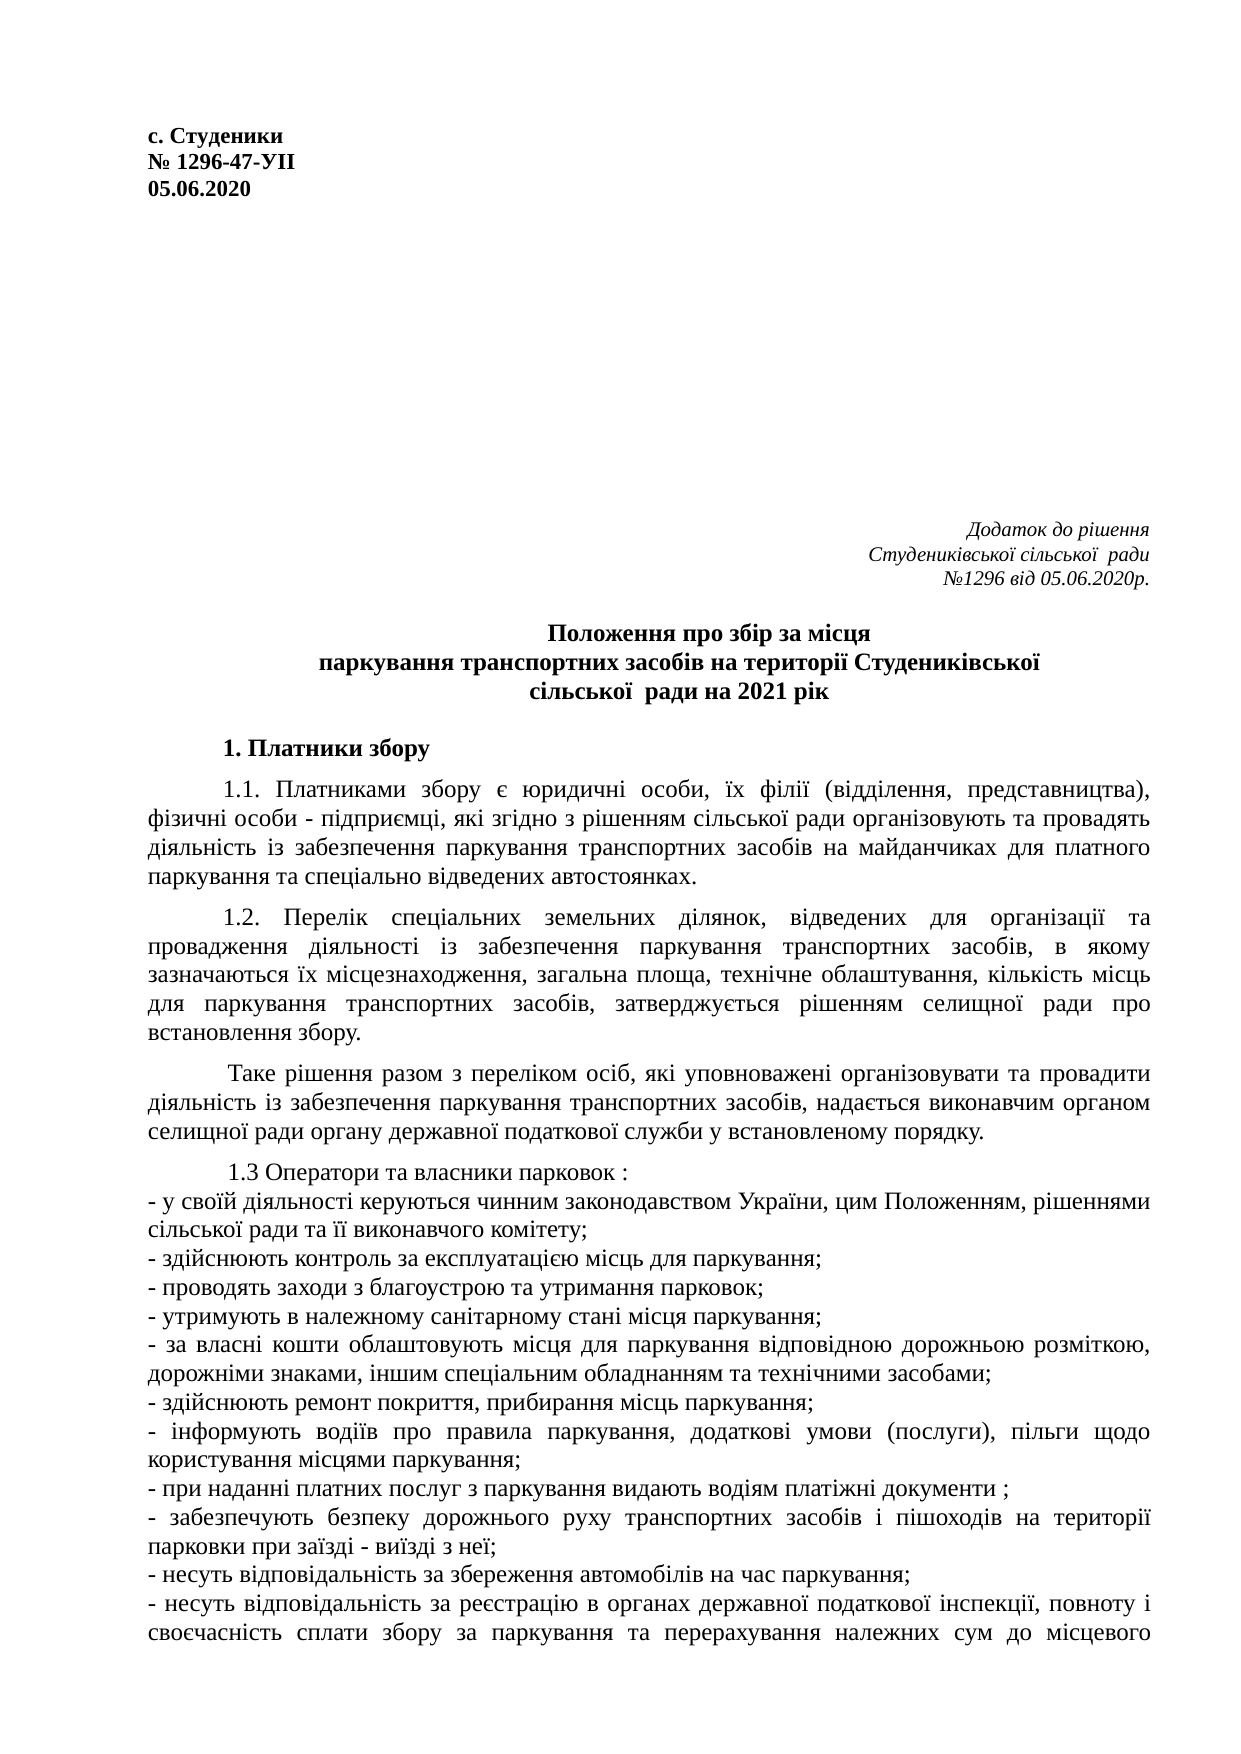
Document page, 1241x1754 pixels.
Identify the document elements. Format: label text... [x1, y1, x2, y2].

text Положення про збір за місця [148, 618, 1152, 647]
text - утримують в належному санітарному стані місця паркування; [148, 1301, 1152, 1329]
text - здійснюють ремонт покриття, прибирання місць паркування; [148, 1387, 1152, 1416]
text №1296 від 05.06.2020р. [148, 566, 1152, 589]
text Таке рішення разом з переліком осіб, які уповноважені організовувати та провадити діяльність із забезпечення паркування транспортних засобів, надається виконавчим органом селищної ради органу державної податкової служби у встановленому порядку. [148, 1058, 1152, 1144]
text паркування транспортних засобів на території Студениківської [148, 647, 1152, 676]
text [148, 1588, 1152, 1646]
text 1. Платники збору [148, 733, 1152, 762]
text - несуть відповідальність за збереження автомобілів на час паркування; [148, 1559, 1152, 1588]
text 1.1. Платниками збору є юридичні особи, їх філії (відділення, представництва), фізичні особи - підприємці, які згідно з рішенням сільської ради організовують та провадять діяльність із забезпечення паркування транспортних засобів на майданчиках для платного паркування та спеціально відведених автостоянках. [148, 774, 1152, 889]
text 05.06.2020 [148, 175, 1152, 201]
text - при наданні платних послуг з паркування видають водіям платіжні документи ; [148, 1473, 1152, 1502]
text Додаток до рішення [148, 517, 1152, 541]
text с. Студеники [148, 122, 1152, 148]
text 1.3 Оператори та власники парковок : [148, 1157, 1152, 1186]
text сільської ради на 2021 рік [148, 676, 1152, 704]
text - за власні кошти облаштовують місця для паркування відповідною дорожньою розміткою, дорожніми знаками, іншим спеціальним обладнанням та технічними засобами; [148, 1329, 1152, 1387]
text 1.2. Перелік спеціальних земельних ділянок, відведених для організації та провадження діяльності із забезпечення паркування транспортних засобів, в якому зазначаються їх місцезнаходження, загальна площа, технічне облаштування, кількість місць для паркування транспортних засобів, затверджується рішенням селищної ради про встановлення збору. [148, 902, 1152, 1046]
text Студениківської сільської ради [148, 541, 1152, 566]
text - у своїй діяльності керуються чинним законодавством України, цим Положенням, рішеннями сільської ради та її виконавчого комітету; [148, 1186, 1152, 1243]
text № 1296-47-УІІ [148, 148, 1152, 175]
text - забезпечують безпеку дорожнього руху транспортних засобів і пішоходів на території парковки при заїзді - виїзді з неї; [148, 1502, 1152, 1559]
text - проводять заходи з благоустрою та утримання парковок; [148, 1272, 1152, 1301]
text - здійснюють контроль за експлуатацією місць для паркування; [148, 1243, 1152, 1272]
text - інформують водіїв про правила паркування, додаткові умови (послуги), пільги щодо користування місцями паркування; [148, 1416, 1152, 1473]
